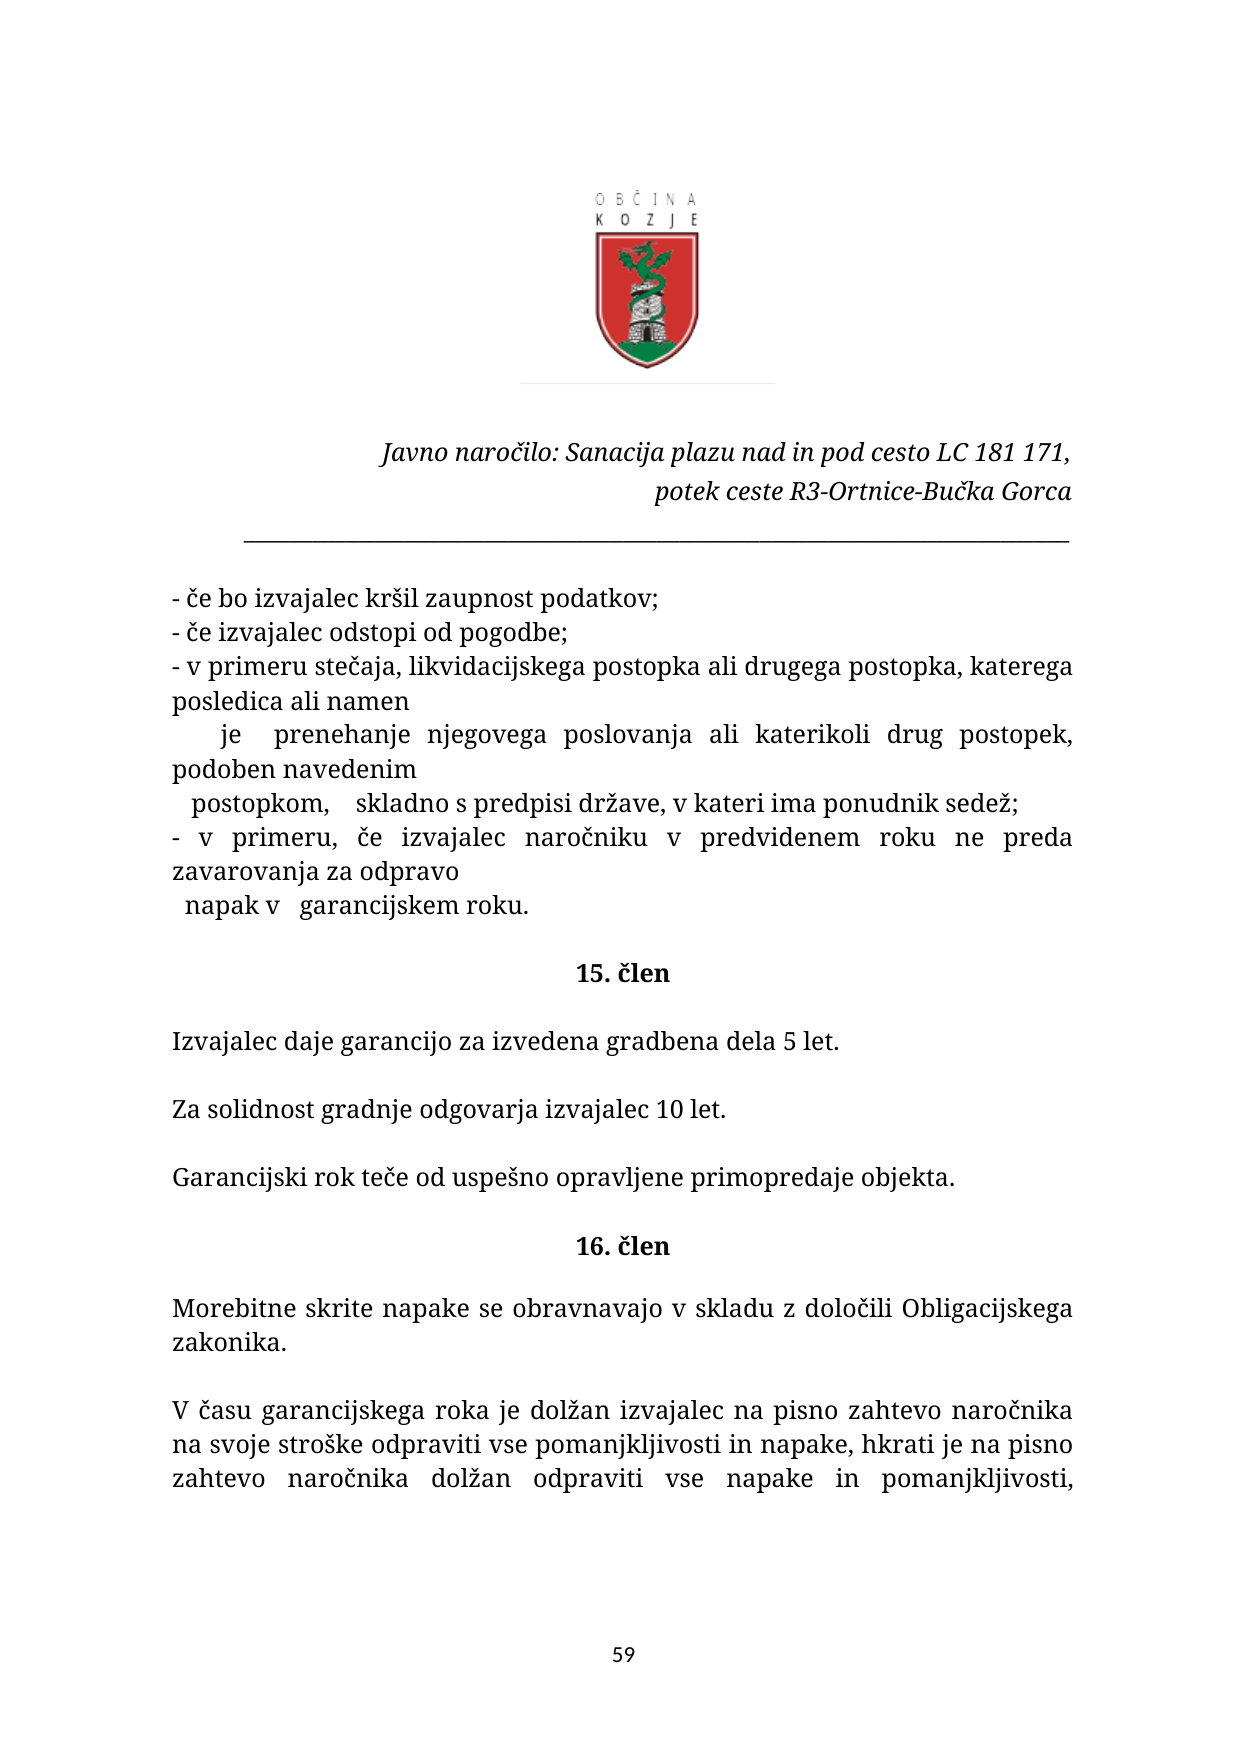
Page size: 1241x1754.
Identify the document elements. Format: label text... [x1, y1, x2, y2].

text V času garancijskega roka je dolžan izvajalec na pisno zahtevo naročnika na svoje stroške odpraviti vse pomanjkljivosti in napake, hkrati je na pisno zahtevo naročnika dolžan odpraviti vse napake in pomanjkljivosti, zapisniško ugotovljene ob pregledu objekta pred iztekom garancijskega roka, upoštevajoč normalno rabo objekta v tem roku. [172, 1392, 1074, 1494]
text 16. člen [172, 1228, 1074, 1262]
text Garancijski rok teče od uspešno opravljene primopredaje objekta. [172, 1160, 1074, 1194]
text je prenehanje njegovega poslovanja ali katerikoli drug postopek, podoben navedenim [172, 717, 1074, 785]
text - če bo izvajalec kršil zaupnost podatkov; [172, 581, 1074, 615]
text napak v garancijskem roku. [172, 887, 1074, 922]
text Izvajalec daje garancijo za izvedena gradbena dela 5 let. [172, 1024, 1074, 1058]
text postopkom, skladno s predpisi države, v kateri ima ponudnik sedež; [172, 785, 1074, 819]
text - v primeru, če izvajalec naročniku v predvidenem roku ne preda zavarovanja za odpravo [172, 819, 1074, 887]
text - v primeru stečaja, likvidacijskega postopka ali drugega postopka, katerega posledica ali namen [172, 649, 1074, 717]
text 15. člen [172, 956, 1074, 990]
text Za solidnost gradnje odgovarja izvajalec 10 let. [172, 1092, 1074, 1126]
text - če izvajalec odstopi od pogodbe; [172, 615, 1074, 649]
text Morebitne skrite napake se obravnavajo v skladu z določili Obligacijskega zakonika. [172, 1290, 1074, 1358]
